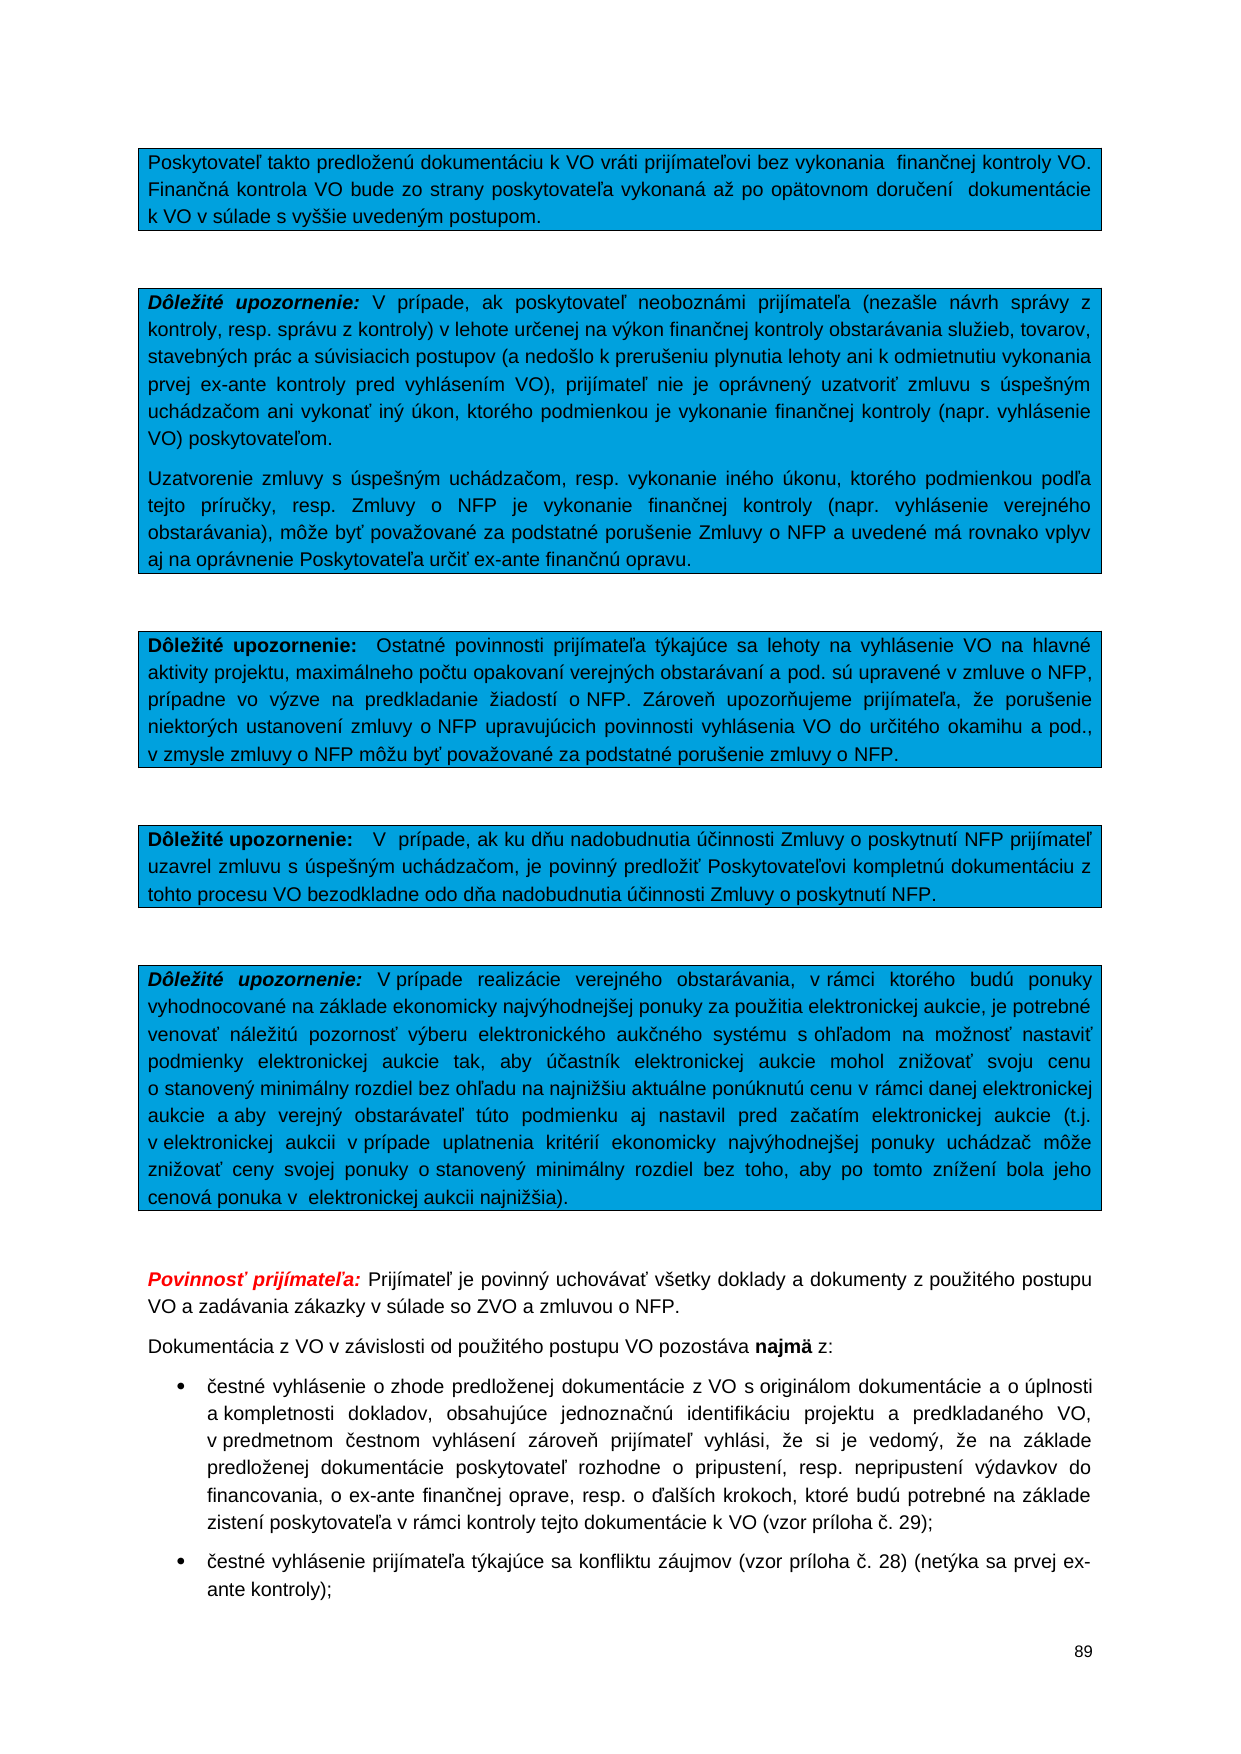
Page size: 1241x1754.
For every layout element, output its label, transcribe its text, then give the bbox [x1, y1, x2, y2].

text čestné vyhlásenie o zhode predloženej dokumentácie z VO s originálom dokumentácie a o úplnosti a kompletnosti dokladov, obsahujúce jednoznačnú identifikáciu projektu a predkladaného VO, v predmetnom čestnom vyhlásení zároveň prijímateľ vyhlási, že si je vedomý, že na základe predloženej dokumentácie poskytovateľ rozhodne o pripustení, resp. nepripustení výdavkov do financovania, o ex-ante finančnej oprave, resp. o ďalších krokoch, ktoré budú potrebné na základe zistení poskytovateľa v rámci kontroly tejto dokumentácie k VO (vzor príloha č. 29); [177, 1374, 1092, 1533]
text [139, 149, 1101, 230]
text Dôležité upozornenie: V prípade, ak poskytovateľ neoboznámi prijímateľa (nezašle návrh správy z kontroly, resp. správu z kontroly) v lehote určenej na výkon finančnej kontroly obstarávania služieb, tovarov, stavebných prác a súvisiacich postupov (a nedošlo k prerušeniu plynutia lehoty ani k odmietnutiu vykonania prvej ex-ante kontroly pred vyhlásením VO), prijímateľ nie je oprávnený uzatvoriť zmluvu s úspešným uchádzačom ani vykonať iný úkon, ktorého podmienkou je vykonanie finančnej kontroly (napr. vyhlásenie VO) poskytovateľom. [139, 289, 1101, 449]
text Dôležité upozornenie: Ostatné povinnosti prijímateľa týkajúce sa lehoty na vyhlásenie VO na hlavné aktivity projektu, maximálneho počtu opakovaní verejných obstarávaní a pod. sú upravené v zmluve o NFP, prípadne vo výzve na predkladanie žiadostí o NFP. Zároveň upozorňujeme prijímateľa, že porušenie niektorých ustanovení zmluvy o NFP upravujúcich povinnosti vyhlásenia VO do určitého okamihu a pod., v zmysle zmluvy o NFP môžu byť považované za podstatné porušenie zmluvy o NFP. [139, 632, 1101, 767]
text Povinnosť prijímateľa: Prijímateľ je povinný uchovávať všetky doklady a dokumenty z použitého postupu VO a zadávania zákazky v súlade so ZVO a zmluvou o NFP. [148, 1268, 1092, 1318]
text Dokumentácia z VO v závislosti od použitého postupu VO pozostáva najmä z: [148, 1335, 1092, 1358]
text Uzatvorenie zmluvy s úspešným uchádzačom, resp. vykonanie iného úkonu, ktorého podmienkou podľa tejto príručky, resp. Zmluvy o NFP je vykonanie finančnej kontroly (napr. vyhlásenie verejného obstarávania), môže byť považované za podstatné porušenie Zmluvy o NFP a uvedené má rovnako vplyv aj na oprávnenie Poskytovateľa určiť ex-ante finančnú opravu. [139, 463, 1101, 573]
text čestné vyhlásenie prijímateľa týkajúce sa konfliktu záujmov (vzor príloha č. 28) (netýka sa prvej ex-ante kontroly); [177, 1550, 1092, 1600]
text Dôležité upozornenie: V prípade, ak ku dňu nadobudnutia účinnosti Zmluvy o poskytnutí NFP prijímateľ uzavrel zmluvu s úspešným uchádzačom, je povinný predložiť Poskytovateľovi kompletnú dokumentáciu z tohto procesu VO bezodkladne odo dňa nadobudnutia účinnosti Zmluvy o poskytnutí NFP. [139, 826, 1101, 907]
text Dôležité upozornenie: V prípade realizácie verejného obstarávania, v rámci ktorého budú ponuky vyhodnocované na základe ekonomicky najvýhodnejšej ponuky za použitia elektronickej aukcie, je potrebné venovať náležitú pozornosť výberu elektronického aukčného systému s ohľadom na možnosť nastaviť podmienky elektronickej aukcie tak, aby účastník elektronickej aukcie mohol znižovať svoju cenu o stanovený minimálny rozdiel bez ohľadu na najnižšiu aktuálne ponúknutú cenu v rámci danej elektronickej aukcie a aby verejný obstarávateľ túto podmienku aj nastavil pred začatím elektronickej aukcie (t.j. v elektronickej aukcii v prípade uplatnenia kritérií ekonomicky najvýhodnejšej ponuky uchádzač môže znižovať ceny svojej ponuky o stanovený minimálny rozdiel bez toho, aby po tomto znížení bola jeho cenová ponuka v elektronickej aukcii najnižšia). [139, 966, 1101, 1210]
